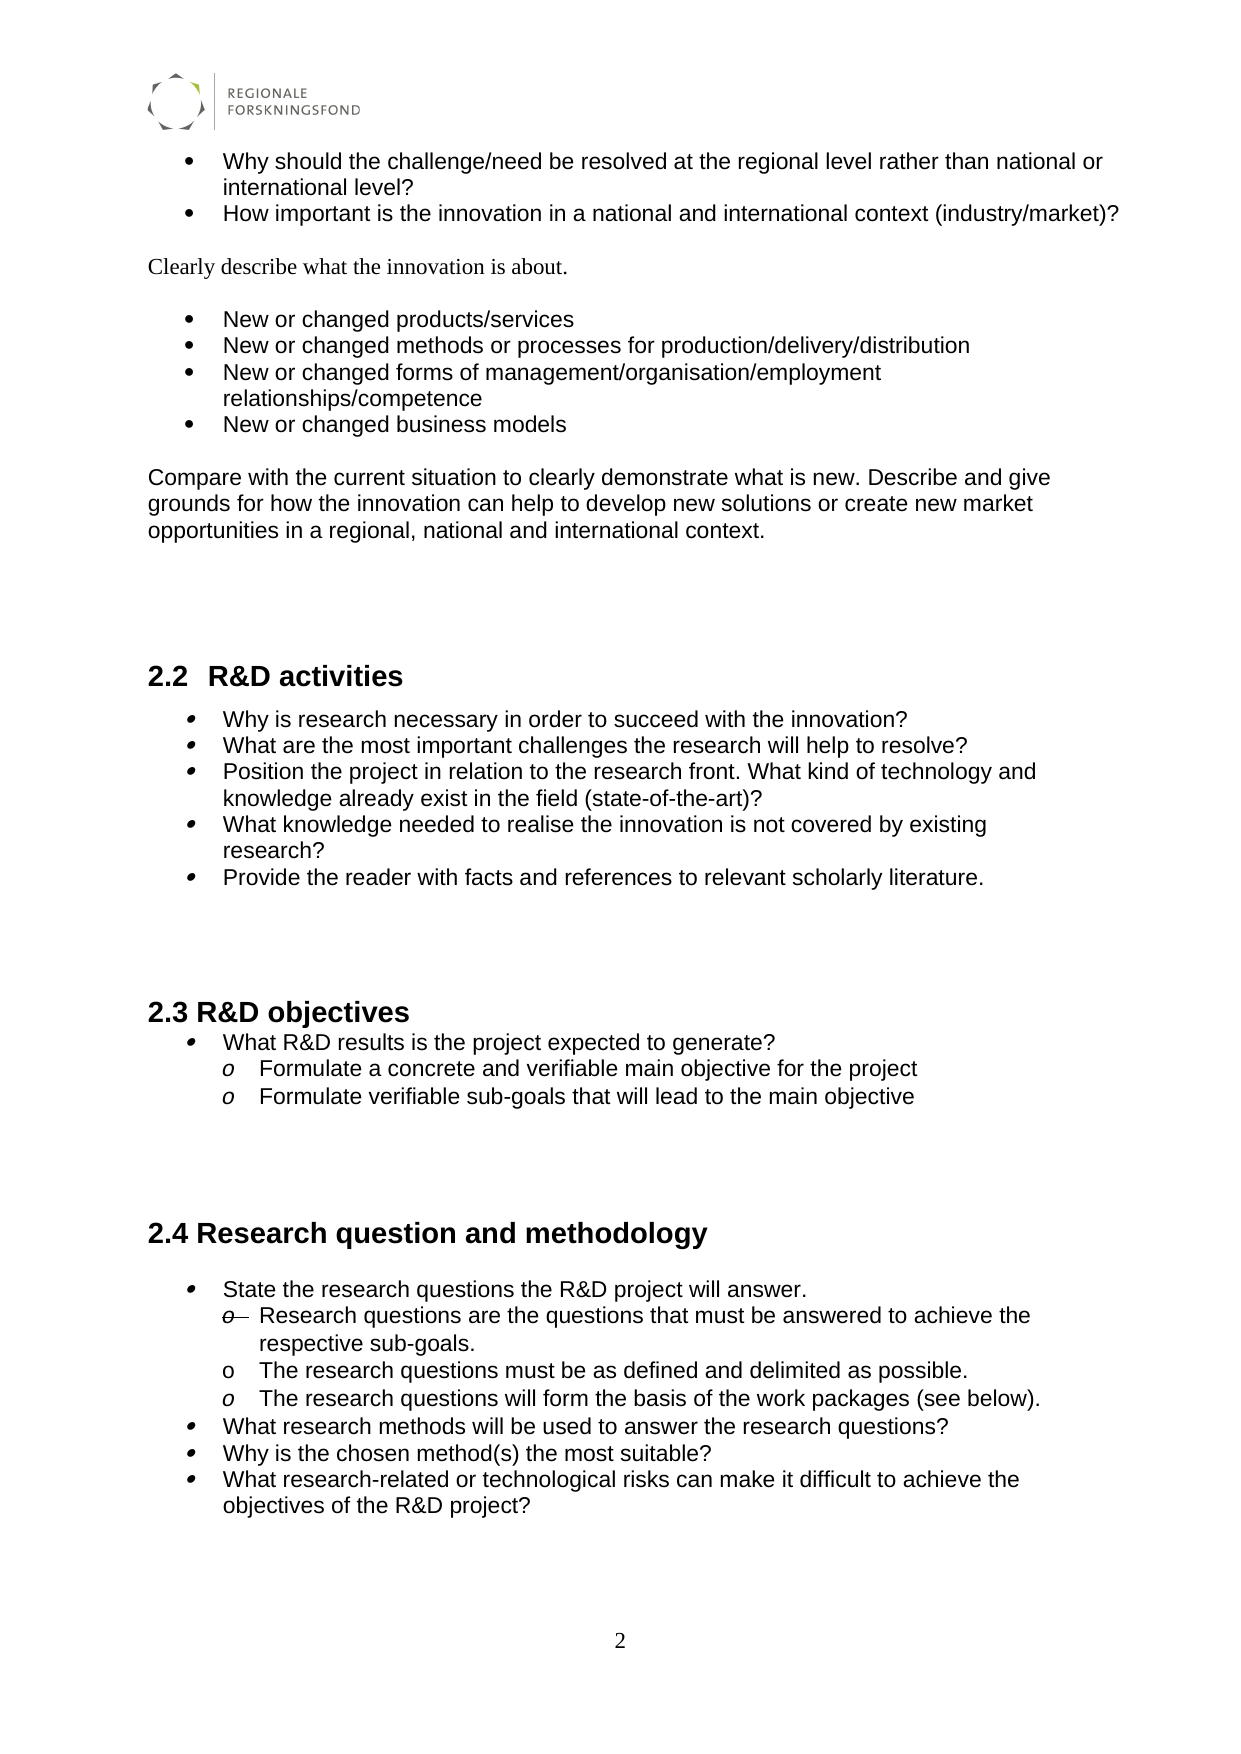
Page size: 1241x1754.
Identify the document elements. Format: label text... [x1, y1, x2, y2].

list Why should the challenge/need be resolved at the regional level rather than national or international level? [185, 148, 1122, 200]
list Formulate a concrete and verifiable main objective for the project [221, 1055, 1093, 1083]
subtitle 2.3 R&D objectives [148, 995, 1093, 1029]
list New or changed forms of management/organisation/employment relationships/competence [185, 358, 1093, 411]
list What knowledge needed to realise the innovation is not covered by existing research? [185, 811, 1093, 864]
list What R&D results is the project expected to generate? [185, 1029, 1093, 1055]
list New or changed business models [185, 411, 1093, 437]
list The research questions will form the basis of the work packages (see below). [221, 1385, 1093, 1413]
list Why is the chosen method(s) the most suitable? [185, 1440, 1093, 1466]
text Clearly describe what the innovation is about. [148, 253, 1093, 279]
subtitle 2.4 Research question and methodology [148, 1216, 1093, 1249]
list New or changed products/services [185, 306, 1093, 332]
list How important is the innovation in a national and international context (industry/market)? [185, 200, 1122, 227]
list The research questions must be as defined and delimited as possible. [221, 1357, 1093, 1385]
text Compare with the current situation to clearly demonstrate what is new. Describe and give grounds for how the innovation can help to develop new solutions or create new market opportunities in a regional, national and international context. [148, 464, 1093, 543]
list What research methods will be used to answer the research questions? [185, 1413, 1093, 1440]
list State the research questions the R&D project will answer. [185, 1276, 1093, 1302]
list What research-related or technological risks can make it difficult to achieve the objectives of the R&D project? [185, 1466, 1093, 1519]
list Why is research necessary in order to succeed with the innovation? [185, 706, 1093, 732]
list New or changed methods or processes for production/delivery/distribution [185, 332, 1093, 358]
list What are the most important challenges the research will help to resolve? [185, 732, 1093, 758]
list Position the project in relation to the research front. What kind of technology and knowledge already exist in the field (state-of-the-art)? [185, 758, 1093, 811]
list Research questions are the questions that must be answered to achieve the respective sub-goals. [221, 1302, 1093, 1357]
subtitle R&D activities [148, 659, 1093, 693]
list Provide the reader with facts and references to relevant scholarly literature. [185, 864, 1093, 890]
picture [147, 73, 360, 130]
list Formulate verifiable sub-goals that will lead to the main objective [221, 1083, 1093, 1112]
